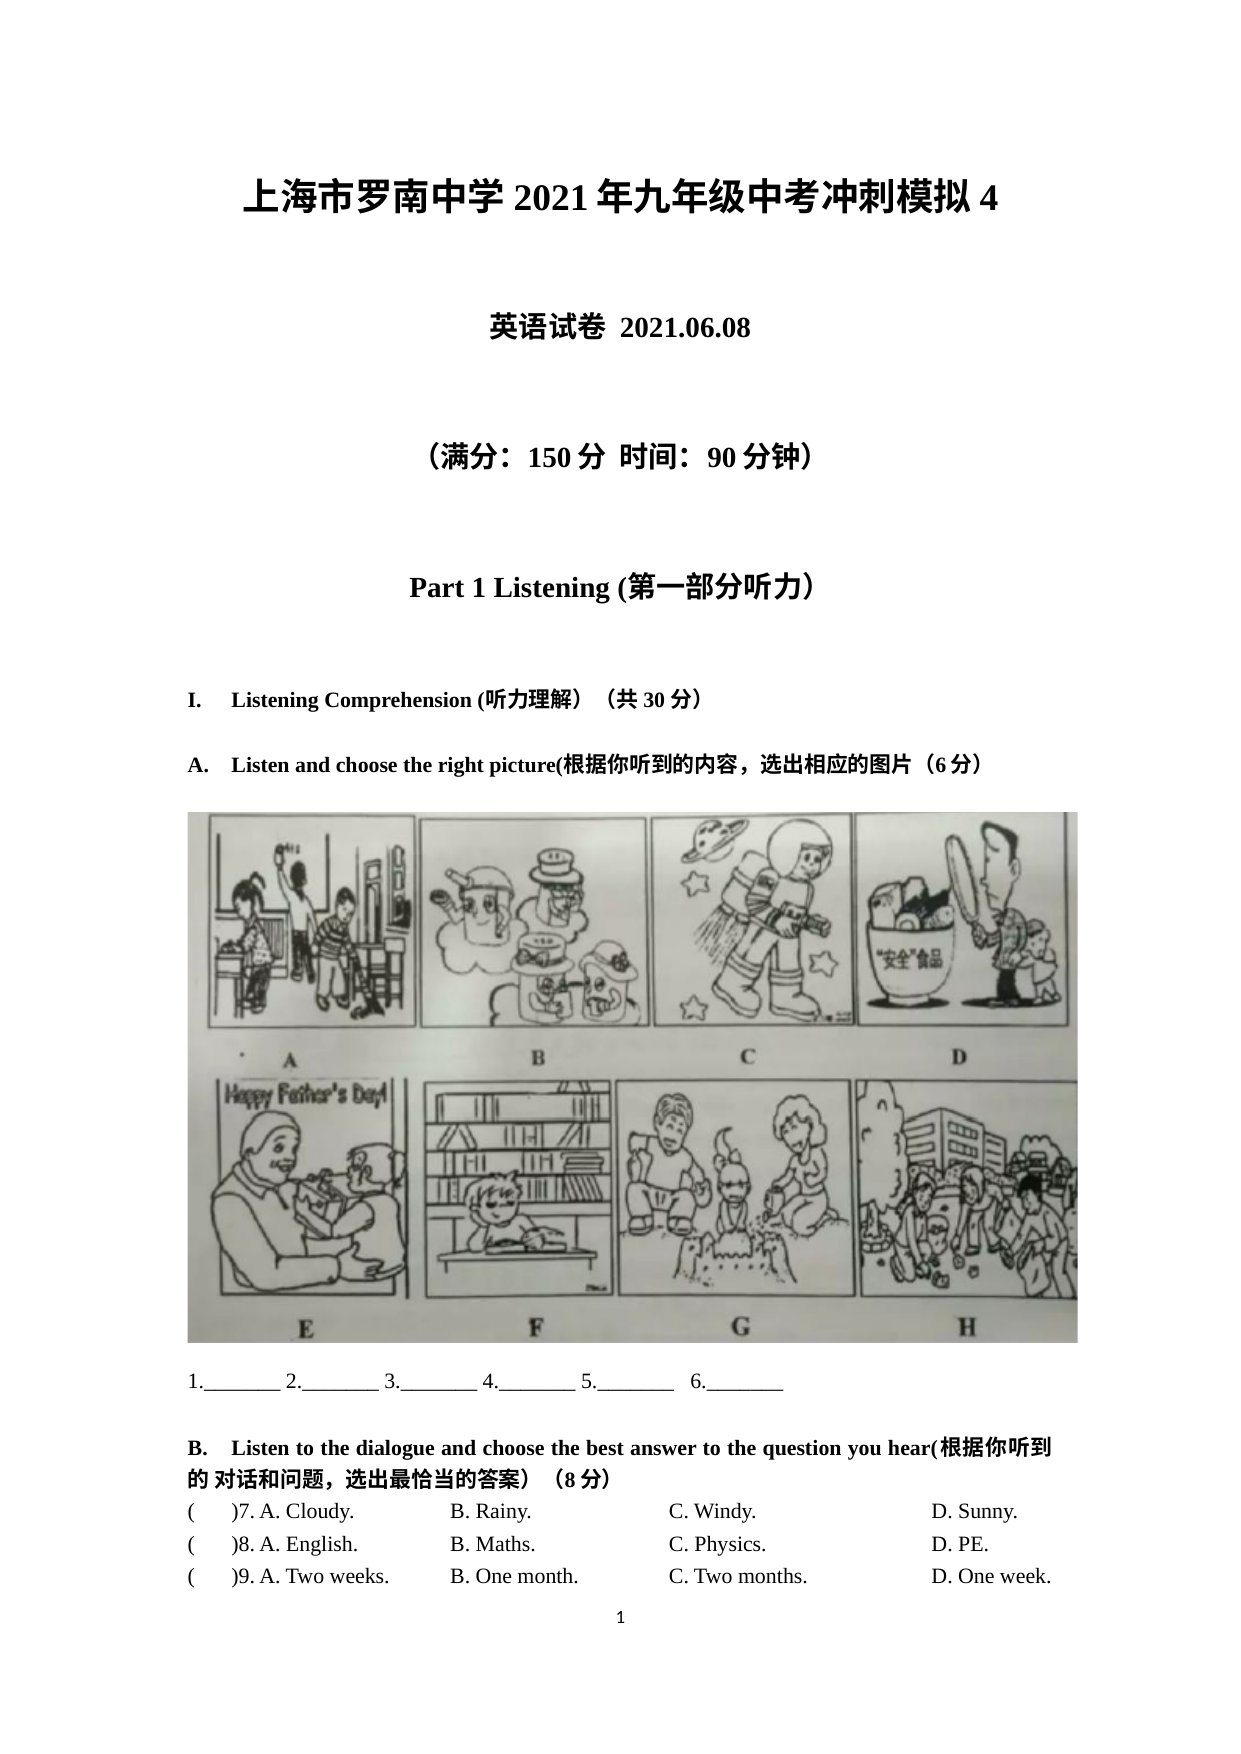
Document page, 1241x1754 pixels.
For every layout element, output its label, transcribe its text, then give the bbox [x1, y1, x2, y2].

list Listening Comprehension (听力理解）（共 30 分） [187, 682, 1053, 714]
text 上海市罗南中学 2021年九年级中考冲刺模拟 4 [187, 162, 1053, 227]
text A. Listen and choose the right picture(根据你听到的内容，选出相应的图片（6分） [187, 747, 1053, 779]
text 英语试卷 2021.06.08 [187, 292, 1053, 357]
text Part 1 Listening (第一部分听力） [187, 552, 1053, 617]
text 1._______ 2._______ 3._______ 4._______ 5._______ 6._______ [187, 1364, 1053, 1397]
text ( )7. A. Cloudy. B. Rainy. C. Windy. D. Sunny. [187, 1494, 1053, 1527]
text （满分：150分 时间：90分钟） [187, 422, 1053, 487]
text ( )8. A. English. B. Maths. C. Physics. D. PE. [187, 1527, 1053, 1559]
picture [187, 812, 1078, 1343]
text ( )9. A. Two weeks. B. One month. C. Two months. D. One week. [187, 1559, 1053, 1592]
text B. Listen to the dialogue and choose the best answer to the question you hear(根据你听到的 对话和问题，选出最恰当的答案）（8分） [187, 1429, 1053, 1494]
